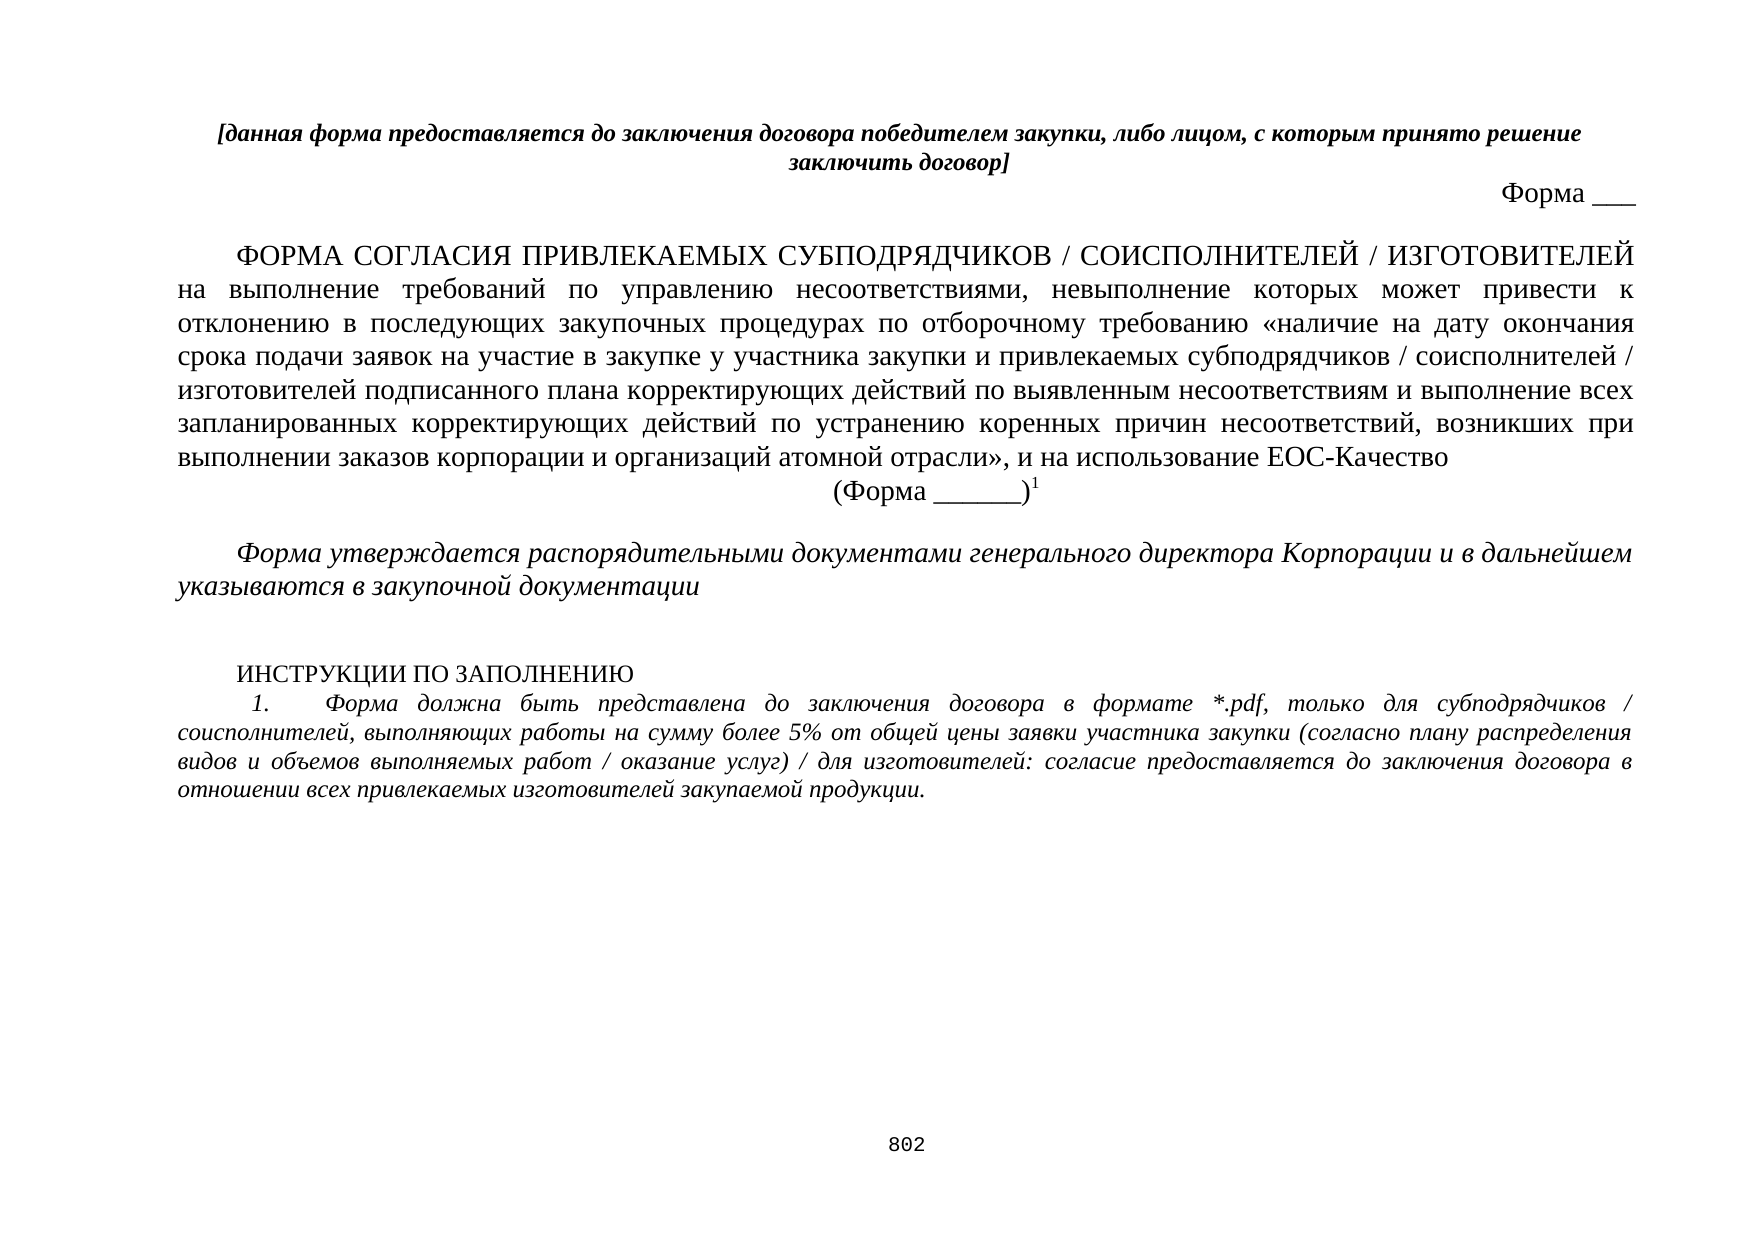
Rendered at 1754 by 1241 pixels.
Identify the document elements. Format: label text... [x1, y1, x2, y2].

text Форма ___ [177, 176, 1636, 209]
text ФОРМА СОГЛАСИЯ ПРИВЛЕКАЕМЫХ СУБПОДРЯДЧИКОВ / СОИСПОЛНИТЕЛЕЙ / ИЗГОТОВИТЕЛЕЙ на выполнение требований по управлению несоответствиями, невыполнение которых может привести к отклонению в последующих закупочных процедурах по отборочному требованию «наличие на дату окончания срока подачи заявок на участие в закупке у участника закупки и привлекаемых субподрядчиков / соисполнителей / изготовителей подписанного плана корректирующих действий по выявленным несоответствиям и выполнение всех запланированных корректирующих действий по устранению коренных причин несоответствий, возникших при выполнении заказов корпорации и организаций атомной отрасли», и на использование ЕОС-Качество [177, 238, 1636, 473]
text [данная форма предоставляется до заключения договора победителем закупки, либо лицом, с которым принято решение заключить договор] [207, 118, 1594, 176]
text 1. Форма должна быть представлена до заключения договора в формате *.pdf, только для субподрядчиков / соисполнителей, выполняющих работы на сумму более 5% от общей цены заявки участника закупки (согласно плану распределения видов и объемов выполняемых работ / оказание услуг) / для изготовителей: согласие предоставляется до заключения договора в отношении всех привлекаемых изготовителей закупаемой продукции. [177, 688, 1636, 803]
text (Форма ______)1 [177, 473, 1636, 506]
text Форма утверждается распорядительными документами генерального директора Корпорации и в дальнейшем указываются в закупочной документации [177, 535, 1636, 602]
text ИНСТРУКЦИИ ПО ЗАПОЛНЕНИЮ [177, 659, 1636, 688]
